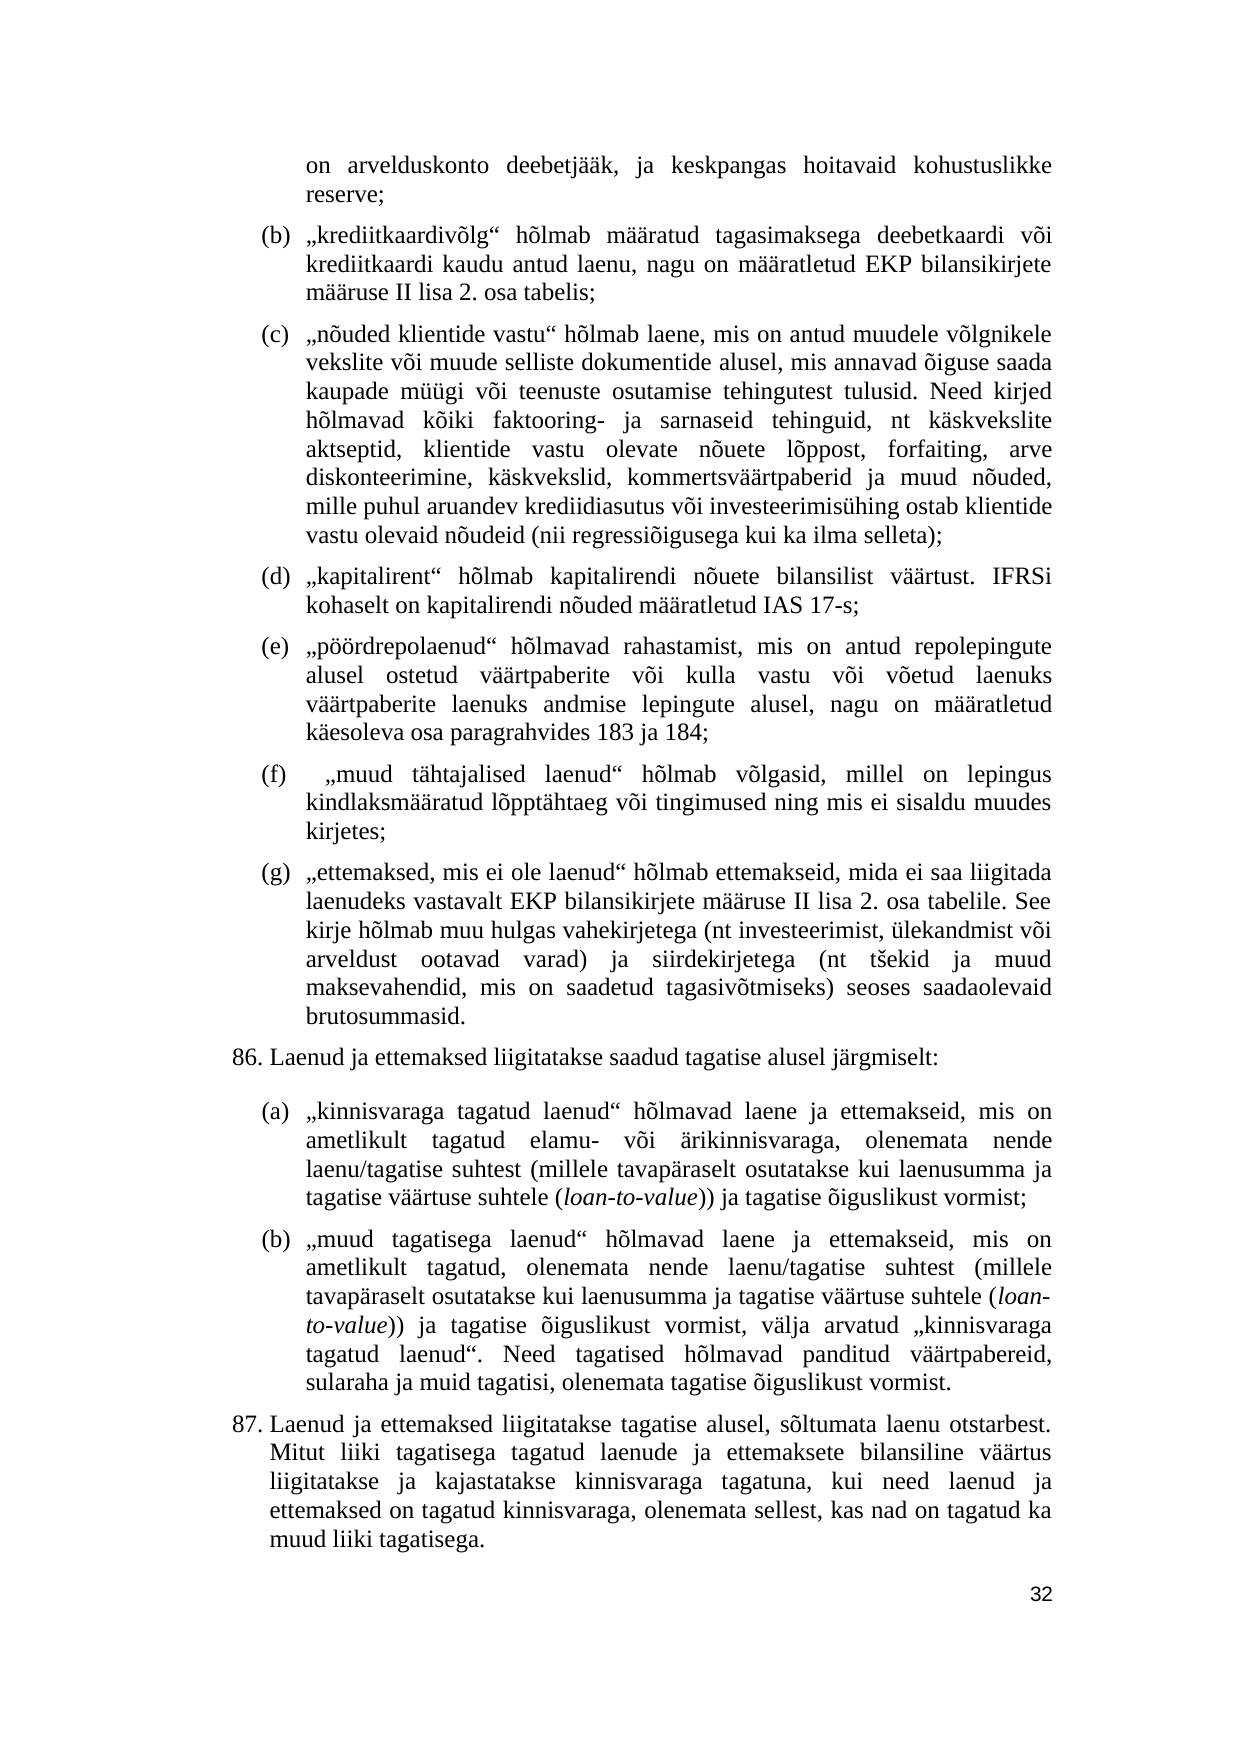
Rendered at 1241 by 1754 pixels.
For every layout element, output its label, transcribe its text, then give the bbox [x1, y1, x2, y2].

list „pöördrepolaenud“ hõlmavad rahastamist, mis on antud repolepingute alusel ostetud väärtpaberite või kulla vastu või võetud laenuks väärtpaberite laenuks andmise lepingute alusel, nagu on määratletud käesoleva osa paragrahvides 183 ja 184; [261, 631, 1053, 746]
text Laenud ja ettemaksed liigitatakse tagatise alusel, sõltumata laenu otstarbest. Mitut liiki tagatisega tagatud laenude ja ettemaksete bilansiline väärtus liigitatakse ja kajastatakse kinnisvaraga tagatuna, kui need laenud ja ettemaksed on tagatud kinnisvaraga, olenemata sellest, kas nad on tagatud ka muud liiki tagatisega. [232, 1409, 1053, 1552]
list „nõuded klientide vastu“ hõlmab laene, mis on antud muudele võlgnikele vekslite või muude selliste dokumentide alusel, mis annavad õiguse saada kaupade müügi või teenuste osutamise tehingutest tulusid. Need kirjed hõlmavad kõiki faktooring- ja sarnaseid tehinguid, nt käskvekslite aktseptid, klientide vastu olevate nõuete lõppost, forfaiting, arve diskonteerimine, käskvekslid, kommertsväärtpaberid ja muud nõuded, mille puhul aruandev krediidiasutus või investeerimisühing ostab klientide vastu olevaid nõudeid (nii regressiõigusega kui ka ilma selleta); [261, 319, 1053, 549]
list „ettemaksed, mis ei ole laenud“ hõlmab ettemakseid, mida ei saa liigitada laenudeks vastavalt EKP bilansikirjete määruse II lisa 2. osa tabelile. See kirje hõlmab muu hulgas vahekirjetega (nt investeerimist, ülekandmist või arveldust ootavad varad) ja siirdekirjetega (nt tšekid ja muud maksevahendid, mis on saadetud tagasivõtmiseks) seoses saadaolevaid brutosummasid. [261, 857, 1053, 1030]
list „muud tagatisega laenud“ hõlmavad laene ja ettemakseid, mis on ametlikult tagatud, olenemata nende laenu/tagatise suhtest (millele tavapäraselt osutatakse kui laenusumma ja tagatise väärtuse suhtele (loan-to-value)) ja tagatise õiguslikust vormist, välja arvatud „kinnisvaraga tagatud laenud“. Need tagatised hõlmavad panditud väärtpabereid, sularaha ja muid tagatisi, olenemata tagatise õiguslikust vormist. [261, 1224, 1053, 1396]
list „krediitkaardivõlg“ hõlmab määratud tagasimaksega deebetkaardi või krediitkaardi kaudu antud laenu, nagu on määratletud EKP bilansikirjete määruse II lisa 2. osa tabelis; [261, 220, 1053, 306]
text Laenud ja ettemaksed liigitatakse saadud tagatise alusel järgmiselt: [232, 1042, 1053, 1071]
list „kapitalirent“ hõlmab kapitalirendi nõuete bilansilist väärtust. IFRSi kohaselt on kapitalirendi nõuded määratletud IAS 17-s; [261, 561, 1053, 619]
list „muud tähtajalised laenud“ hõlmab võlgasid, millel on lepingus kindlaksmääratud lõpptähtaeg või tingimused ning mis ei sisaldu muudes kirjetes; [261, 759, 1053, 845]
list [261, 150, 1053, 207]
list „kinnisvaraga tagatud laenud“ hõlmavad laene ja ettemakseid, mis on ametlikult tagatud elamu- või ärikinnisvaraga, olenemata nende laenu/tagatise suhtest (millele tavapäraselt osutatakse kui laenusumma ja tagatise väärtuse suhtele (loan-to-value)) ja tagatise õiguslikust vormist; [261, 1096, 1053, 1211]
